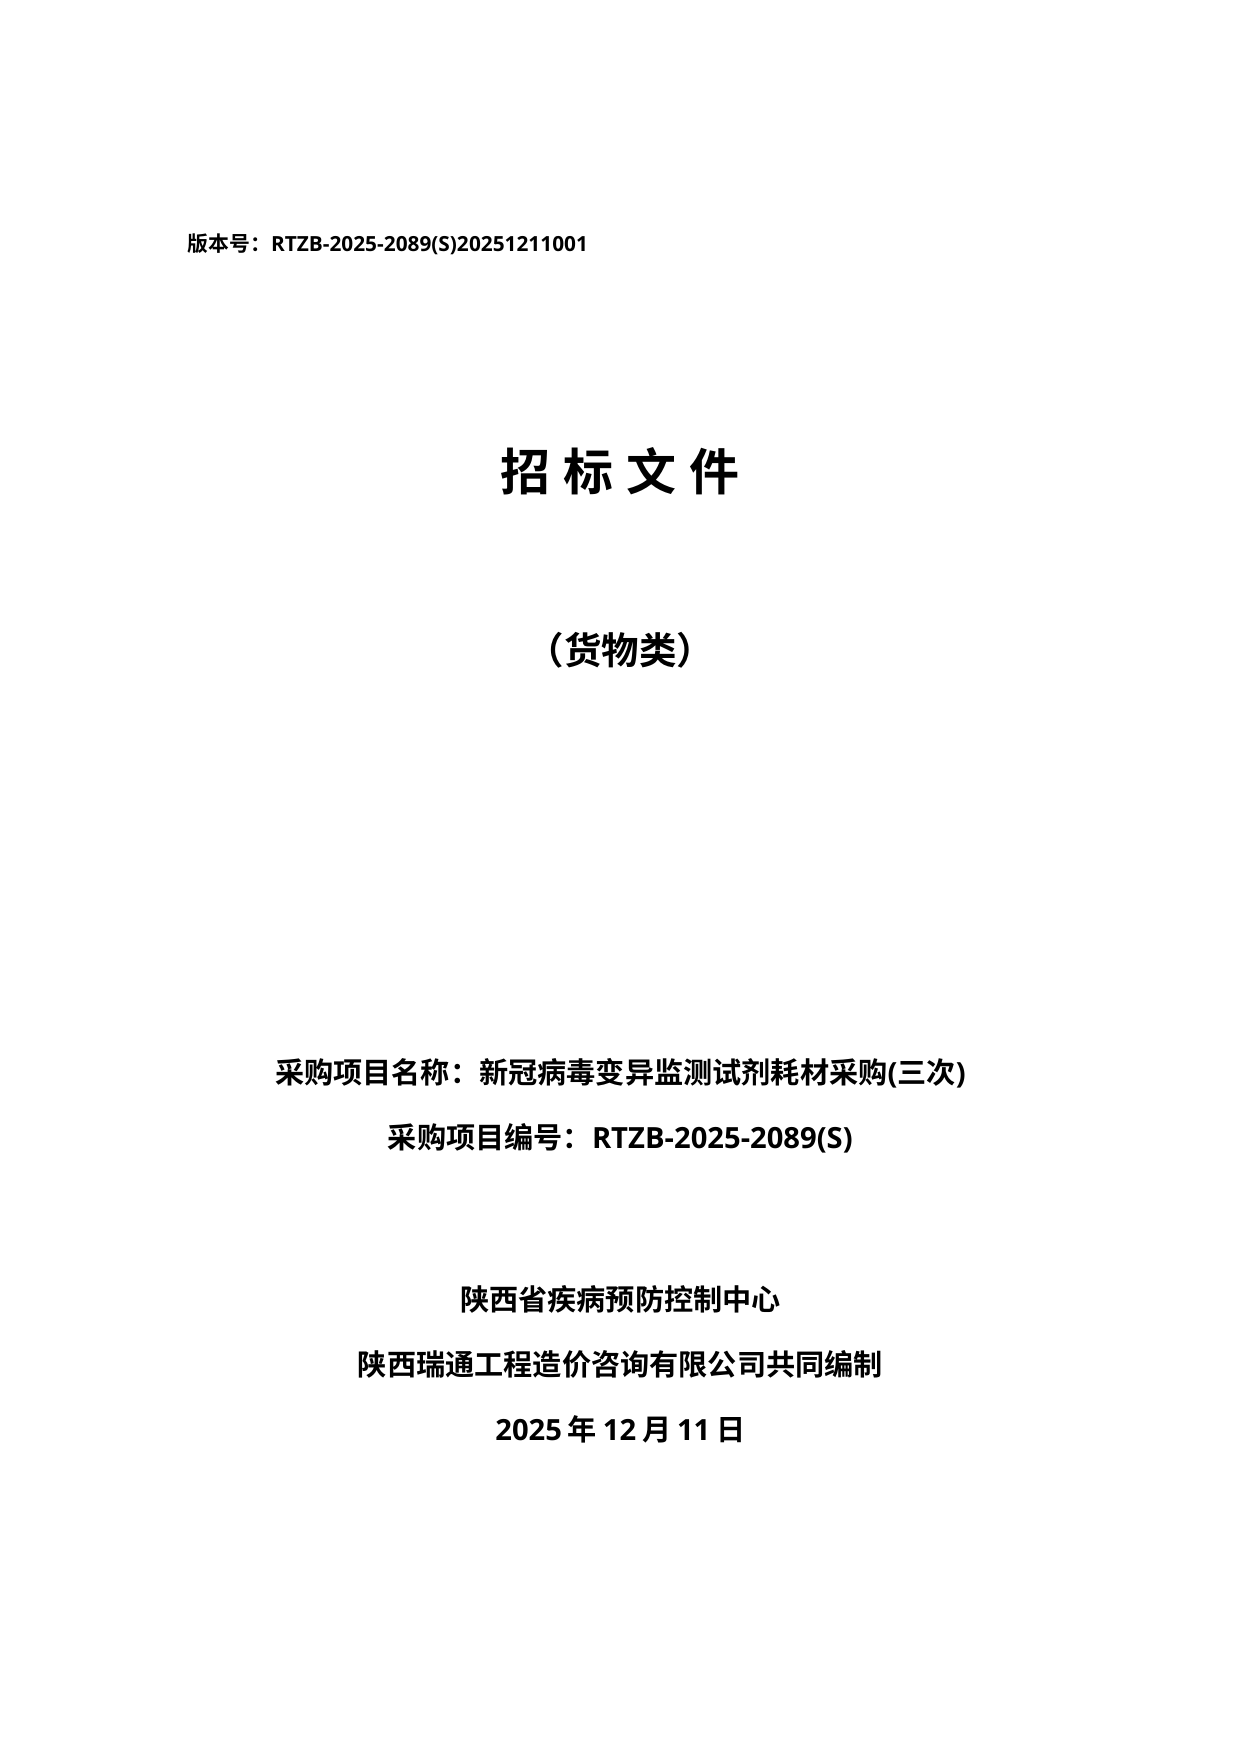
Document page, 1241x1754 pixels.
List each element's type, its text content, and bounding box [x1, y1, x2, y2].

text （货物类） [187, 617, 1053, 1039]
text 陕西省疾病预防控制中心 [187, 1267, 1053, 1332]
text 版本号：RTZB-2025-2089(S)20251211001 [187, 227, 1053, 422]
text 陕西瑞通工程造价咨询有限公司共同编制 [187, 1332, 1053, 1397]
text 招 标 文 件 [187, 422, 1053, 617]
text 采购项目编号：RTZB-2025-2089(S) [187, 1104, 1053, 1267]
text 采购项目名称：新冠病毒变异监测试剂耗材采购(三次) [187, 1039, 1053, 1104]
text 2025年12月11日 [187, 1397, 1053, 1462]
